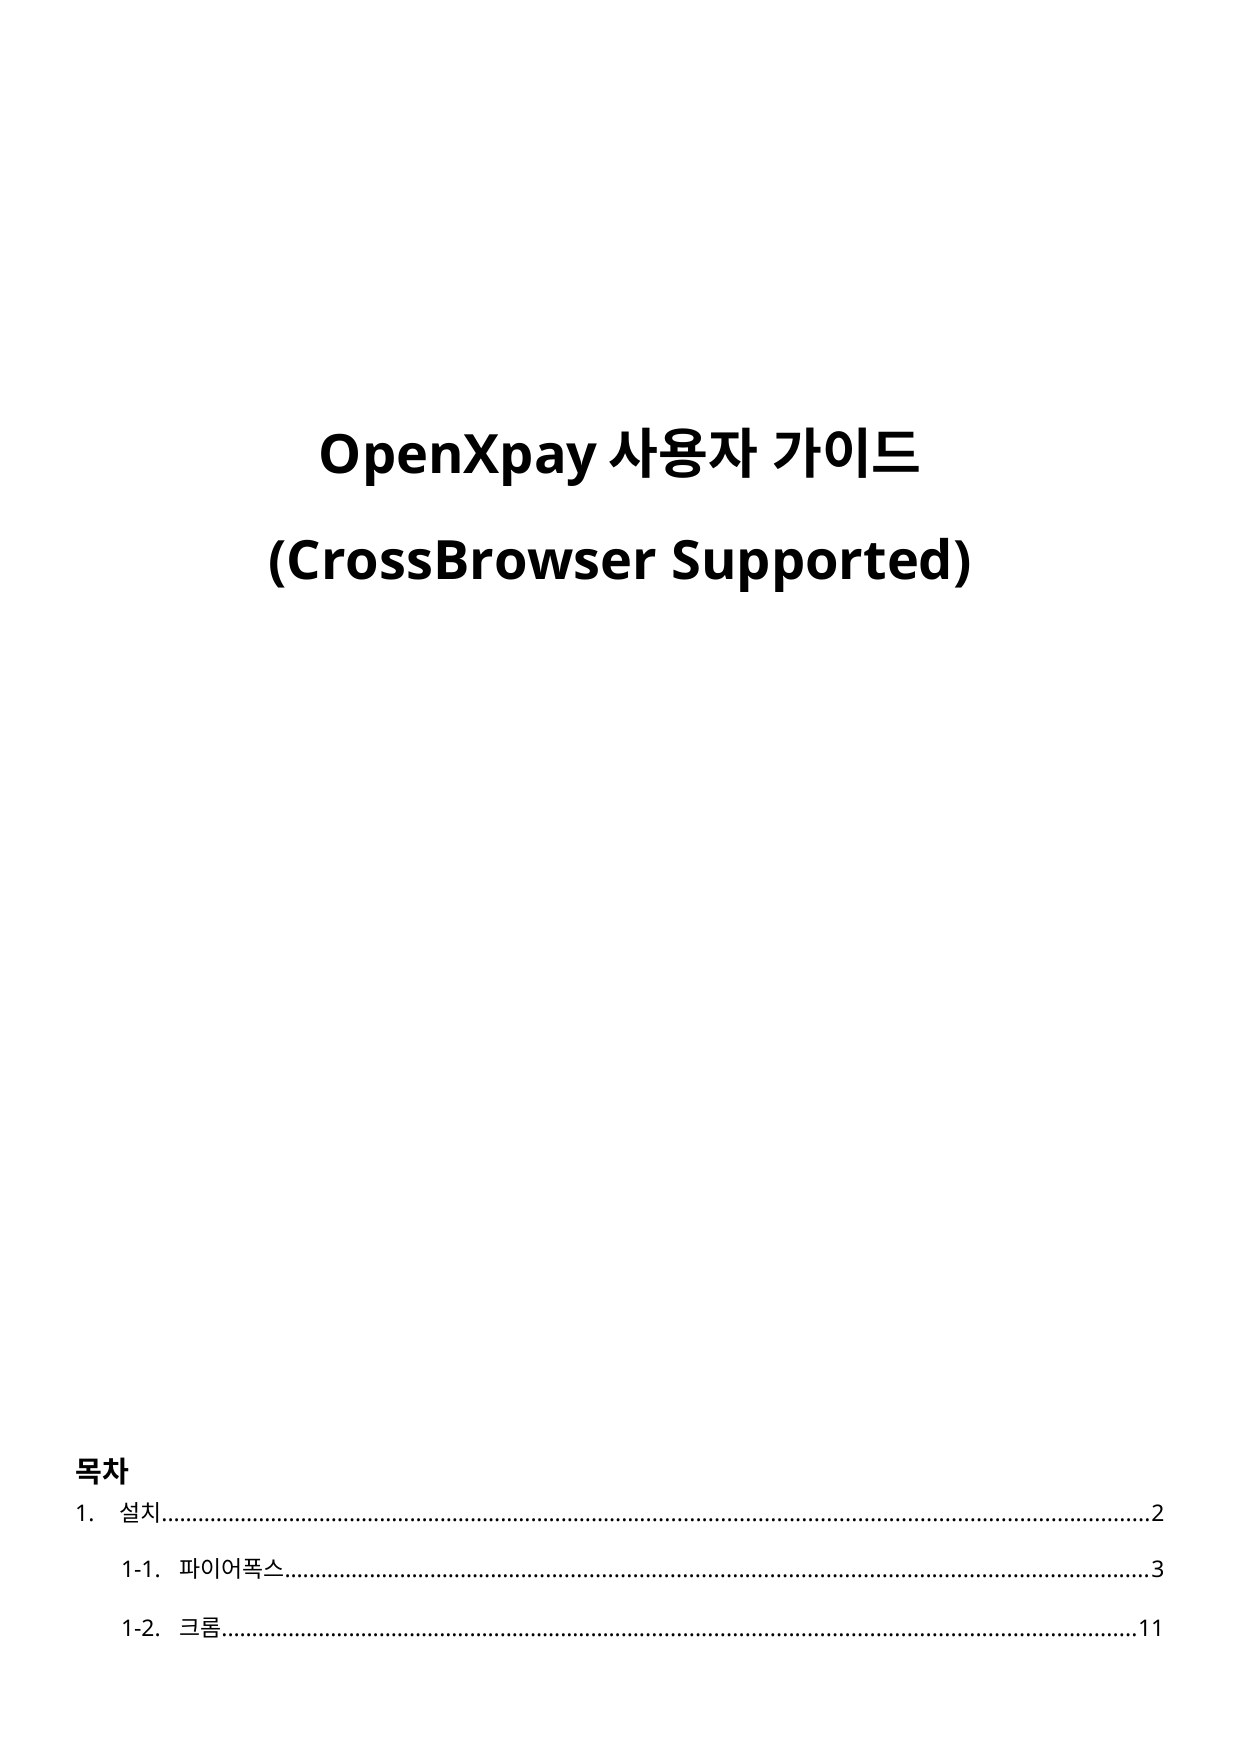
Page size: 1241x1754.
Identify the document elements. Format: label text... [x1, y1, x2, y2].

text (CrossBrowser Supported) [75, 521, 1165, 595]
text OpenXpay사용자 가이드 [75, 416, 1165, 489]
